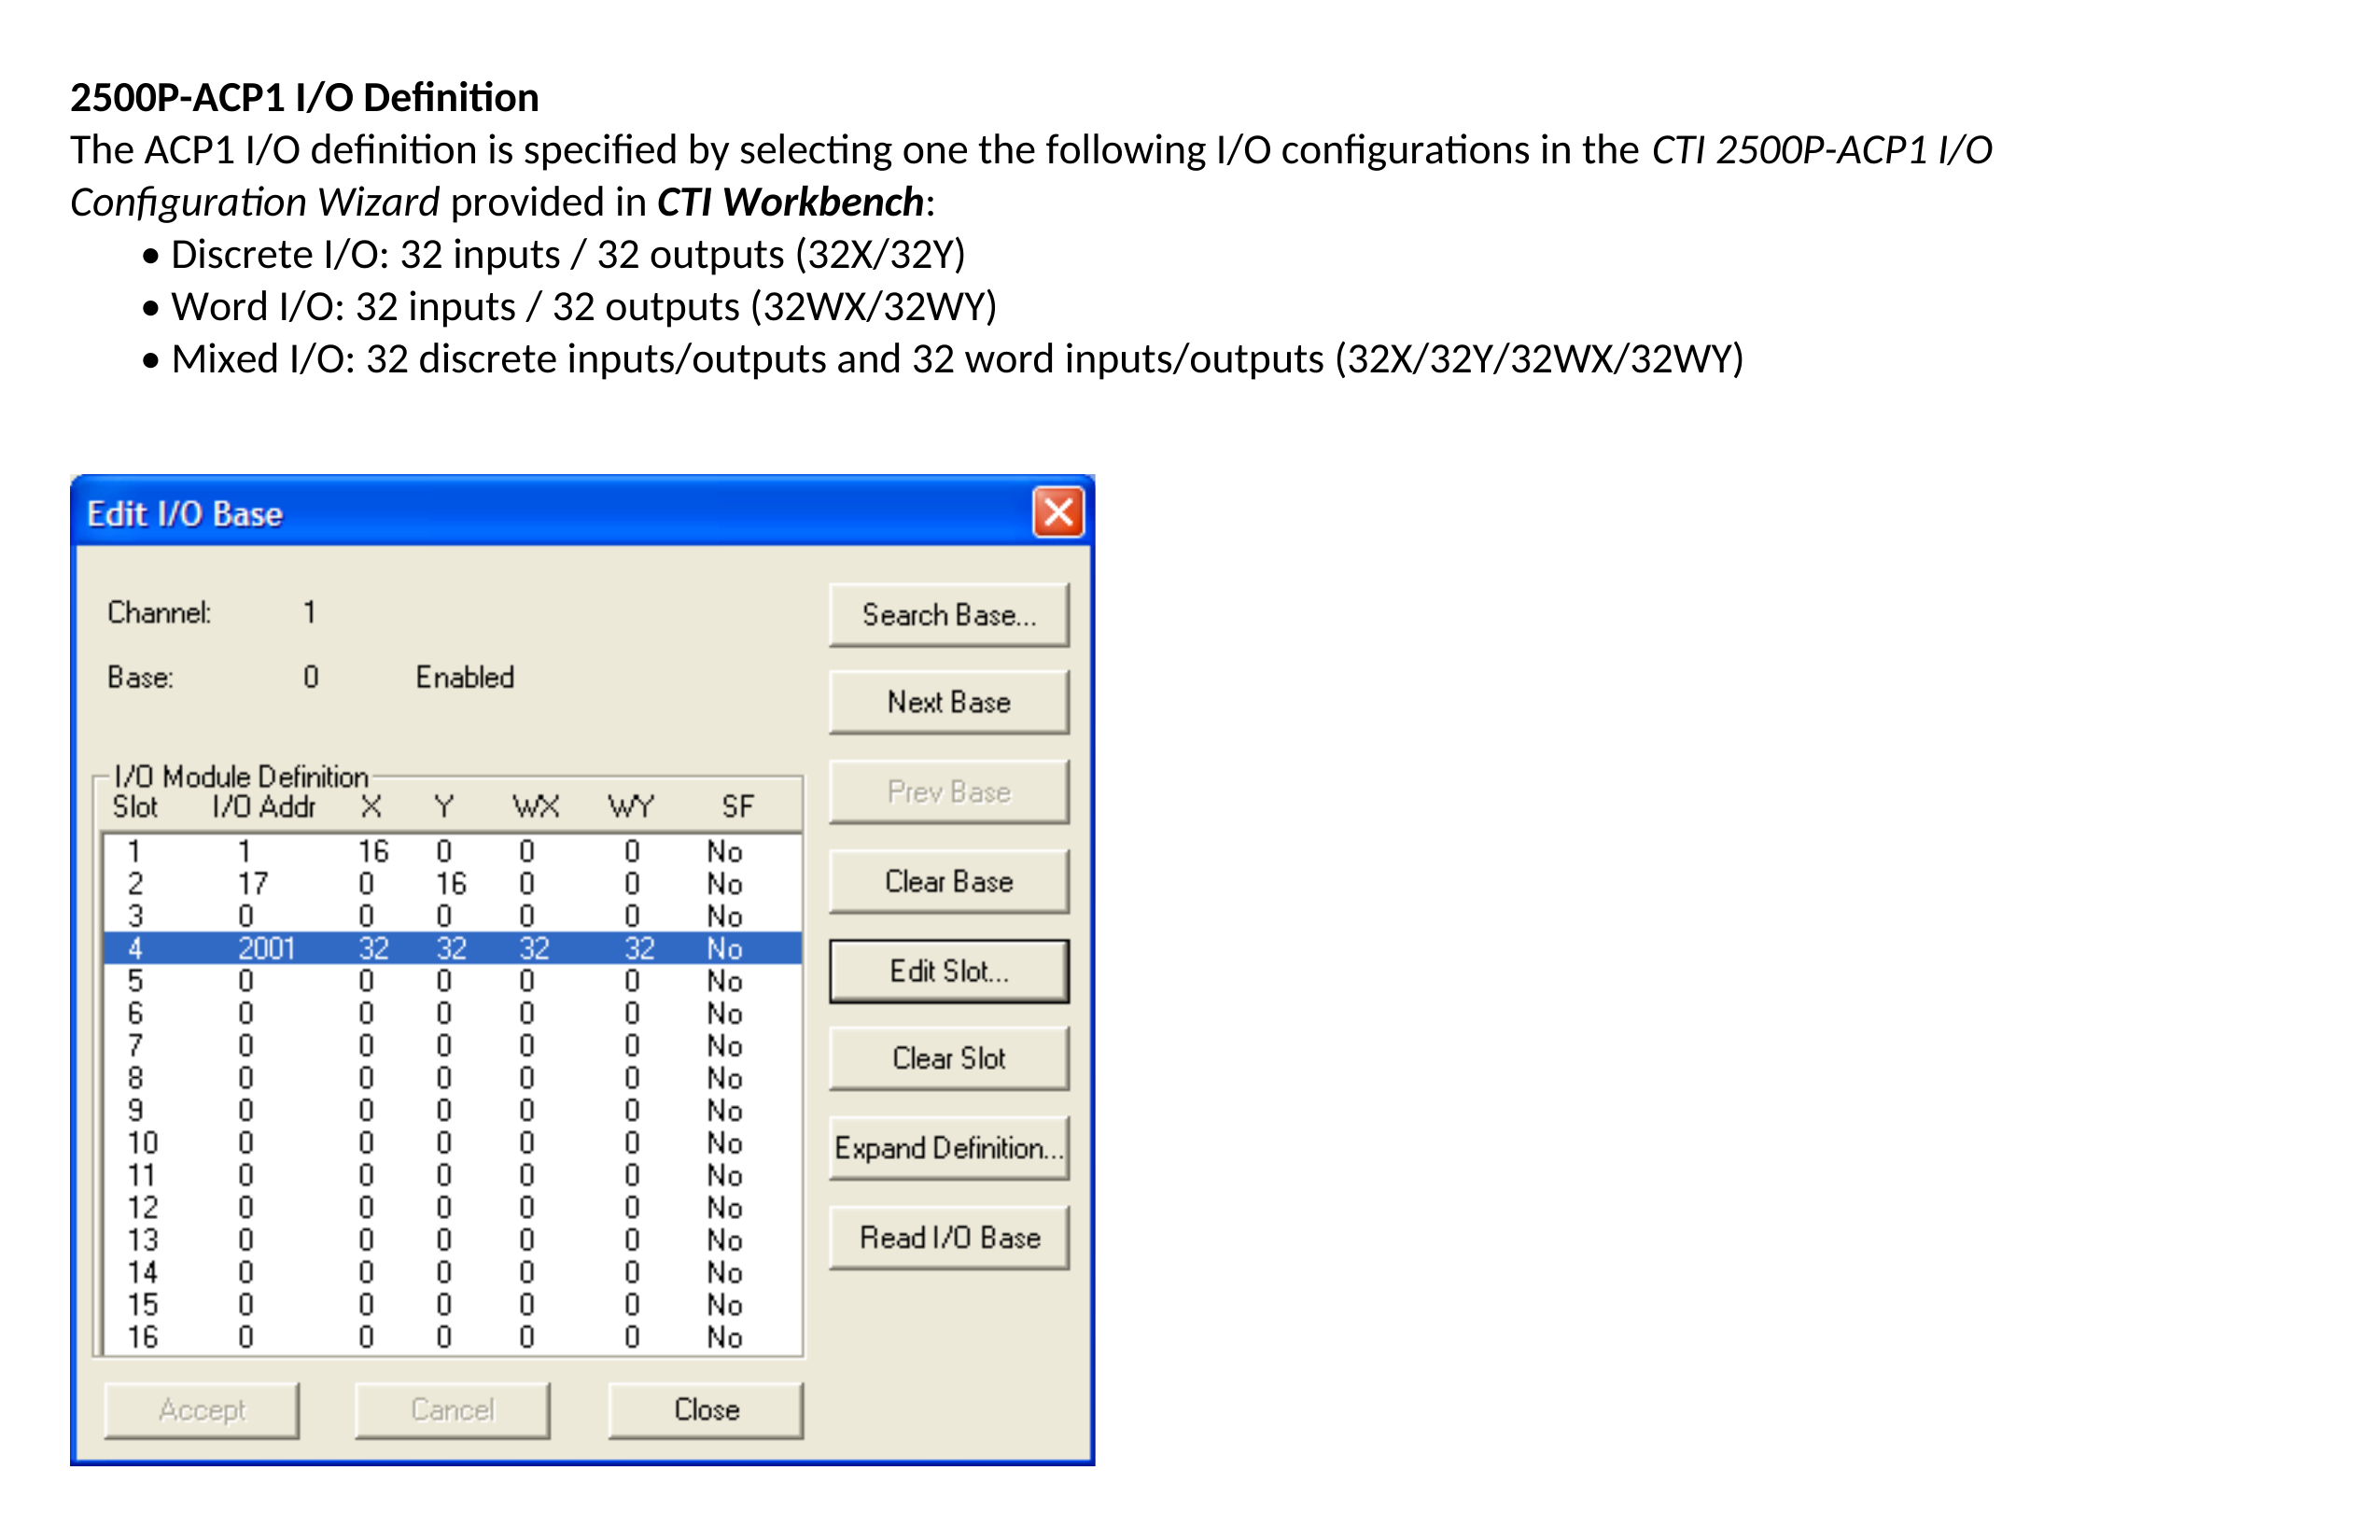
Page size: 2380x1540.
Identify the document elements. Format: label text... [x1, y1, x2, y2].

text Configuration Wizard provided in CTI Workbench: [70, 175, 2310, 227]
text The ACP1 I/O definition is specified by selecting one the following I/O configurations in the CTI 2500P-ACP1 I/O [70, 122, 2310, 175]
text • Discrete I/O: 32 inputs / 32 outputs (32X/32Y) [70, 227, 2310, 279]
text • Mixed I/O: 32 discrete inputs/outputs and 32 word inputs/outputs (32X/32Y/32WX/32WY) [70, 331, 2310, 384]
text • Word I/O: 32 inputs / 32 outputs (32WX/32WY) [70, 279, 2310, 331]
text 2500P-ACP1 I/O Definition [70, 70, 2310, 122]
